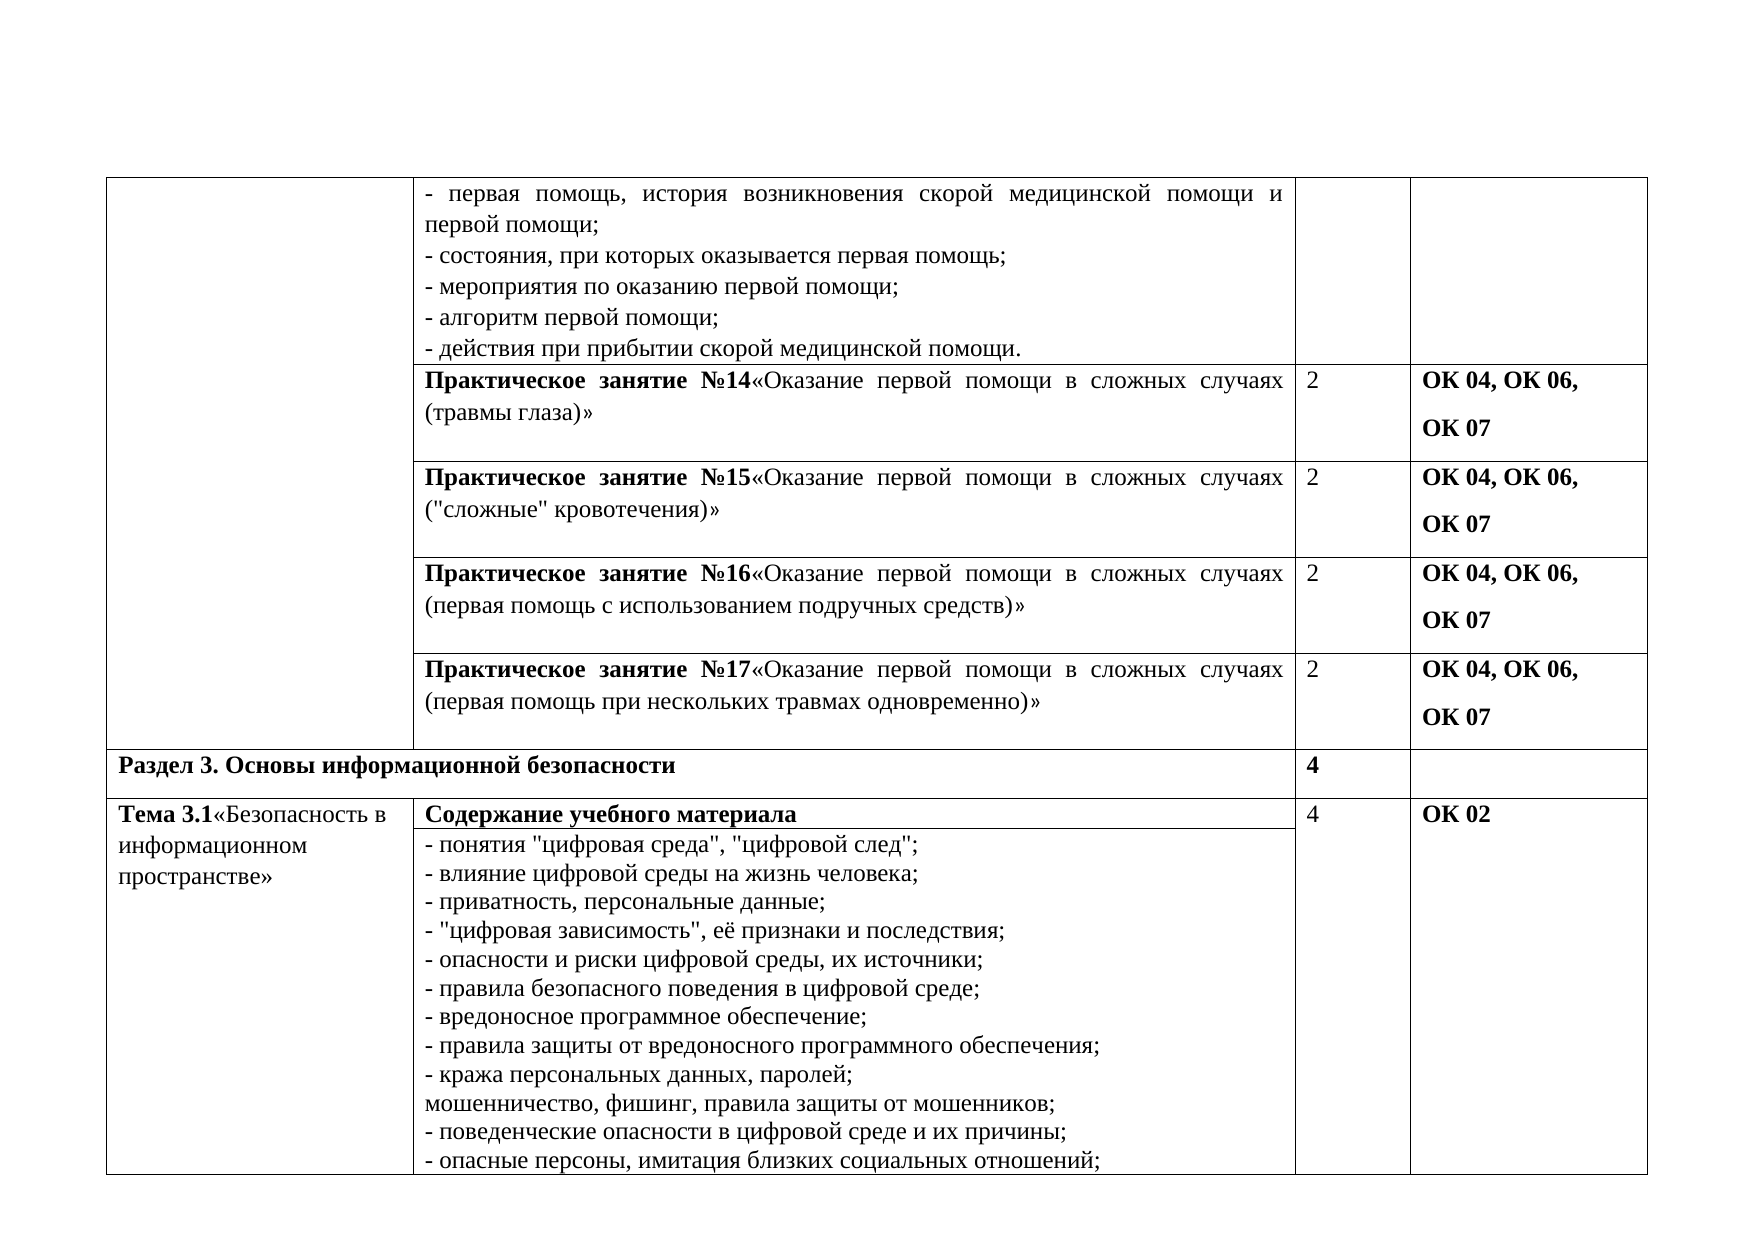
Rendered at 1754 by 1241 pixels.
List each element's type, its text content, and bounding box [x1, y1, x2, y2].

table_cell Содержание учебного материала [414, 799, 1295, 828]
table_cell 4 [1296, 750, 1410, 798]
table_cell Практическое занятие №15«Оказание первой помощи в сложных случаях ("сложные" кровотечения)» [414, 462, 1295, 557]
table_cell [1411, 750, 1647, 798]
table_cell Тема 3.1«Безопасность в информационном пространстве» [107, 799, 413, 1174]
table_cell 2 [1296, 365, 1410, 461]
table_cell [414, 829, 1295, 1174]
table_cell Практическое занятие №16«Оказание первой помощи в сложных случаях (первая помощь с использованием подручных средств)» [414, 558, 1295, 653]
table_cell 2 [1296, 558, 1410, 653]
table_cell ОК 02 [1411, 799, 1647, 1174]
table_cell 4 [1296, 799, 1410, 1174]
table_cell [414, 178, 1295, 364]
table_cell ОК 04, ОК 06, ОК 07 [1411, 462, 1647, 557]
table_cell 2 [1296, 654, 1410, 749]
table_cell 2 [1296, 462, 1410, 557]
table_cell ОК 04, ОК 06, ОК 07 [1411, 558, 1647, 653]
table_cell ОК 04, ОК 06, ОК 07 [1411, 365, 1647, 461]
table_cell Раздел 3. Основы информационной безопасности [107, 750, 1295, 798]
table_cell Практическое занятие №17«Оказание первой помощи в сложных случаях (первая помощь при нескольких травмах одновременно)» [414, 654, 1295, 749]
table_cell Практическое занятие №14«Оказание первой помощи в сложных случаях (травмы глаза)» [414, 365, 1295, 461]
table_cell ОК 04, ОК 06, ОК 07 [1411, 654, 1647, 749]
